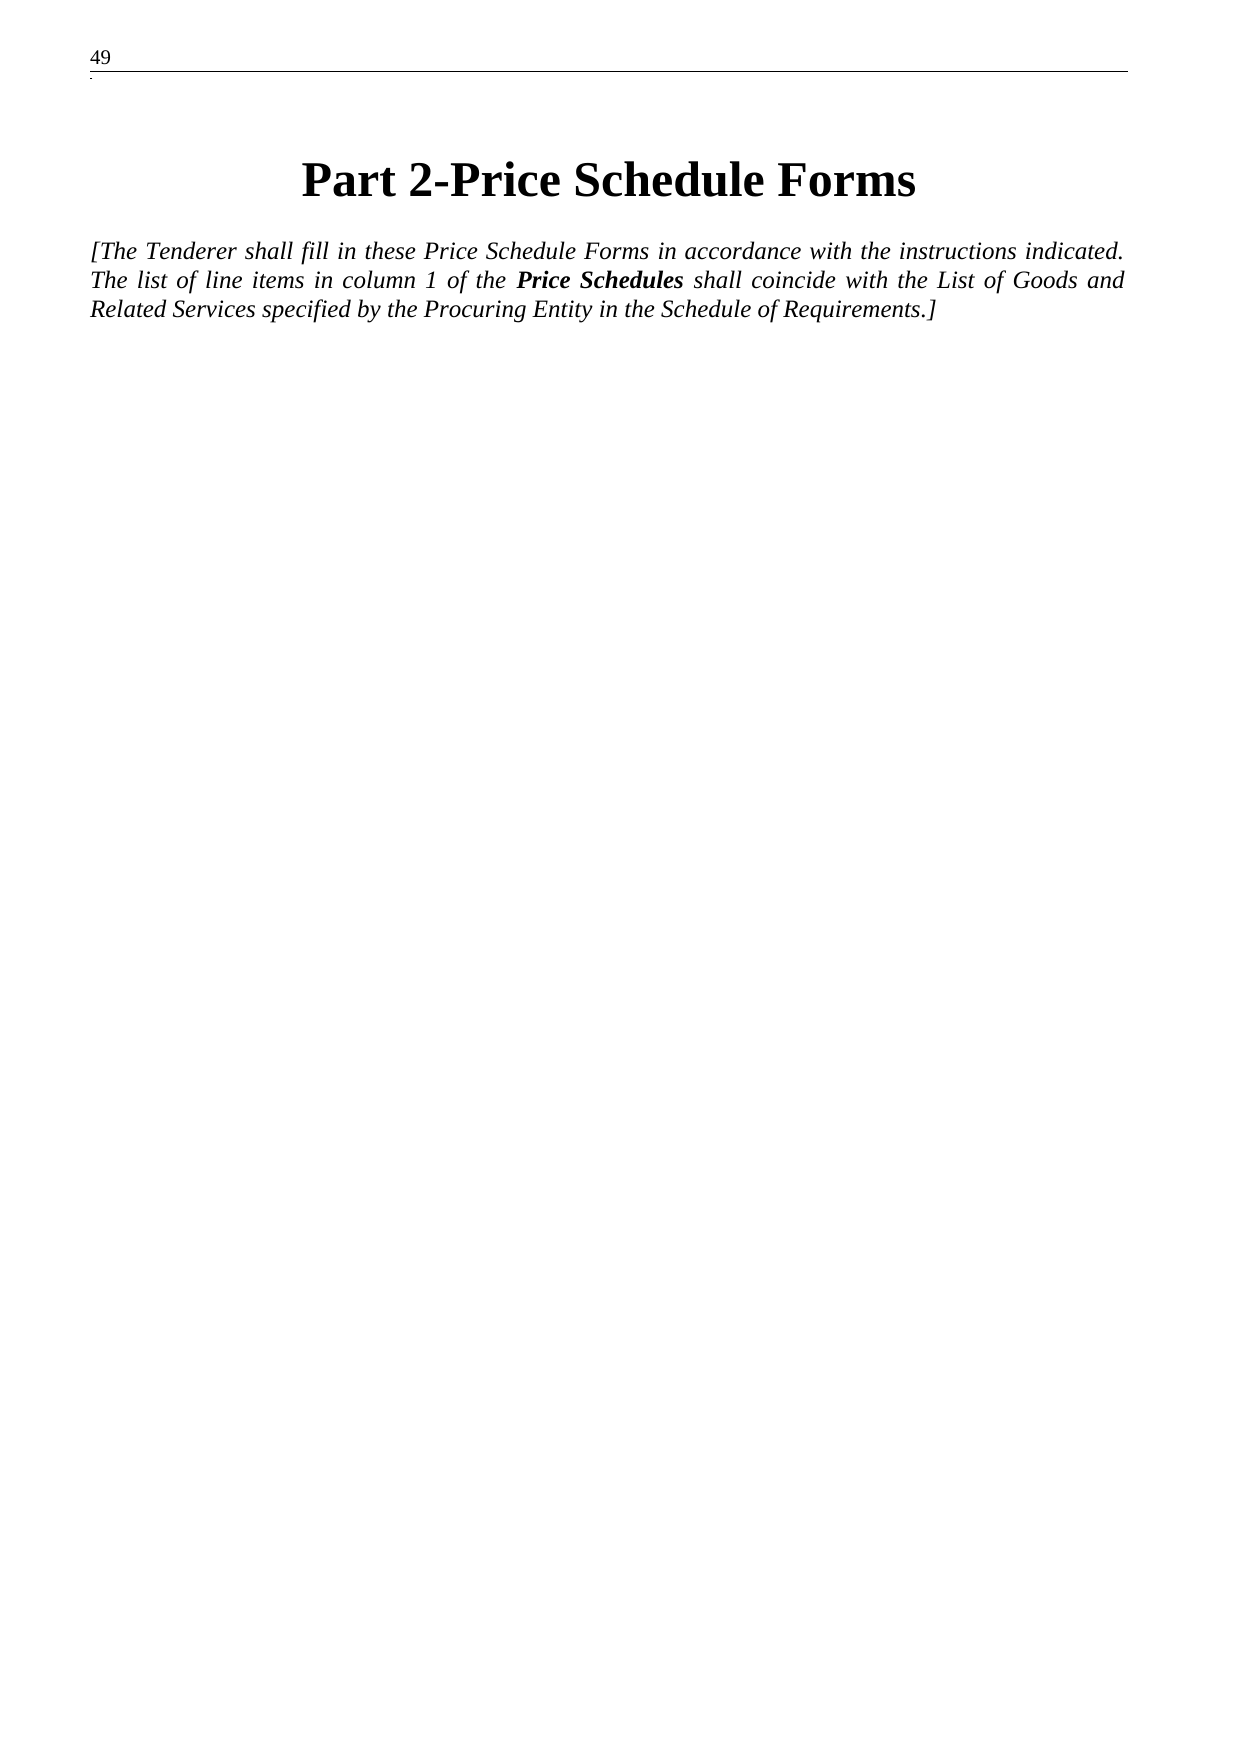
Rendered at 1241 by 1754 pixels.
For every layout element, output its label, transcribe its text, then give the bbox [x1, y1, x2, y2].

title Part 2-Price Schedule Forms [90, 150, 1128, 207]
text [The Tenderer shall fill in these Price Schedule Forms in accordance with the instructions indicated. The list of line items in column 1 of the Price Schedules shall coincide with the List of Goods and Related Services specified by the Procuring Entity in the Schedule of Requirements.] [90, 236, 1128, 322]
